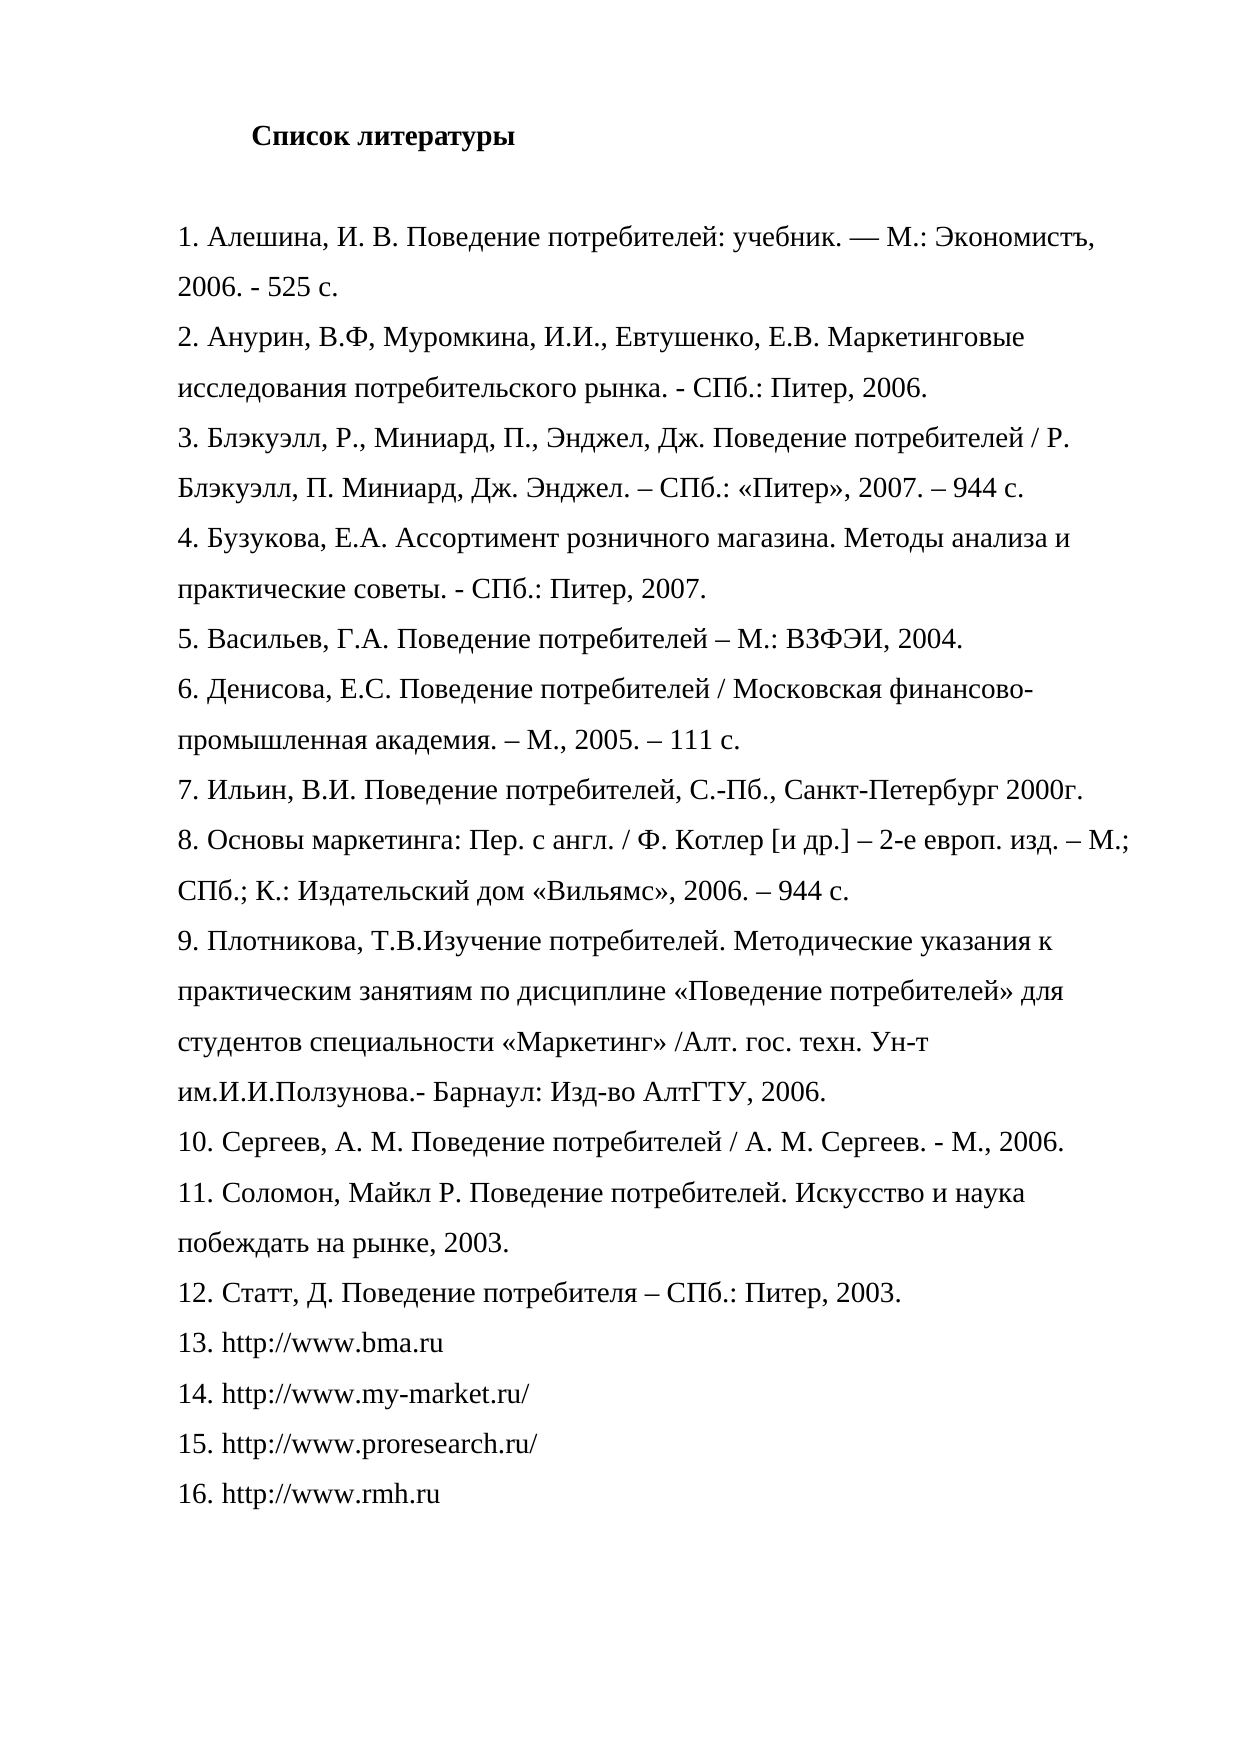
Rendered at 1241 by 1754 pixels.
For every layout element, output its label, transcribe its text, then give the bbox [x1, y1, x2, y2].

list Плотникова, Т.В.Изучение потребителей. Методические указания к практическим занятиям по дисциплине «Поведение потребителей» для студентов специальности «Маркетинг» /Алт. гос. техн. Ун-т им.И.И.Ползунова.- Барнаул: Изд-во АлтГТУ, 2006. [177, 923, 1152, 1108]
list http://www.rmh.ru [177, 1477, 1152, 1510]
subtitle Список литературы [177, 118, 1152, 152]
list http://www.proresearch.ru/ [177, 1426, 1152, 1460]
list http://www.my-market.ru/ [177, 1376, 1152, 1409]
list Соломон, Майкл Р. Поведение потребителей. Искусство и наука побеждать на рынке, 2003. [177, 1175, 1152, 1258]
list Сергеев, А. М. Поведение потребителей / А. М. Сергеев. - М., 2006. [177, 1124, 1152, 1158]
list Васильев, Г.А. Поведение потребителей – М.: ВЗФЭИ, 2004. [177, 621, 1152, 655]
list Анурин, В.Ф, Муромкина, И.И., Евтушенко, Е.В. Маркетинговые исследования потребительского рынка. - СПб.: Питер, 2006. [177, 319, 1152, 403]
list Ильин, В.И. Поведение потребителей, С.-Пб., Санкт-Петербург 2000г. [177, 772, 1152, 806]
list Денисова, Е.С. Поведение потребителей / Московская финансово-промышленная академия. – М., 2005. – 111 с. [177, 672, 1152, 755]
list Бузукова, Е.А. Ассортимент розничного магазина. Методы анализа и практические советы. - СПб.: Питер, 2007. [177, 521, 1152, 604]
list Алешина, И. В. Поведение потребителей: учебник. — М.: Экономистъ, 2006. - 525 с. [177, 219, 1152, 303]
list Статт, Д. Поведение потребителя – СПб.: Питер, 2003. [177, 1275, 1152, 1309]
list Блэкуэлл, Р., Миниард, П., Энджел, Дж. Поведение потребителей / Р. Блэкуэлл, П. Миниард, Дж. Энджел. – СПб.: «Питер», 2007. – 944 с. [177, 420, 1152, 504]
list Основы маркетинга: Пер. с англ. / Ф. Котлер [и др.] – 2-е европ. изд. – М.; СПб.; К.: Издательский дом «Вильямс», 2006. – 944 с. [177, 822, 1152, 906]
list http://www.bma.ru [177, 1326, 1152, 1359]
